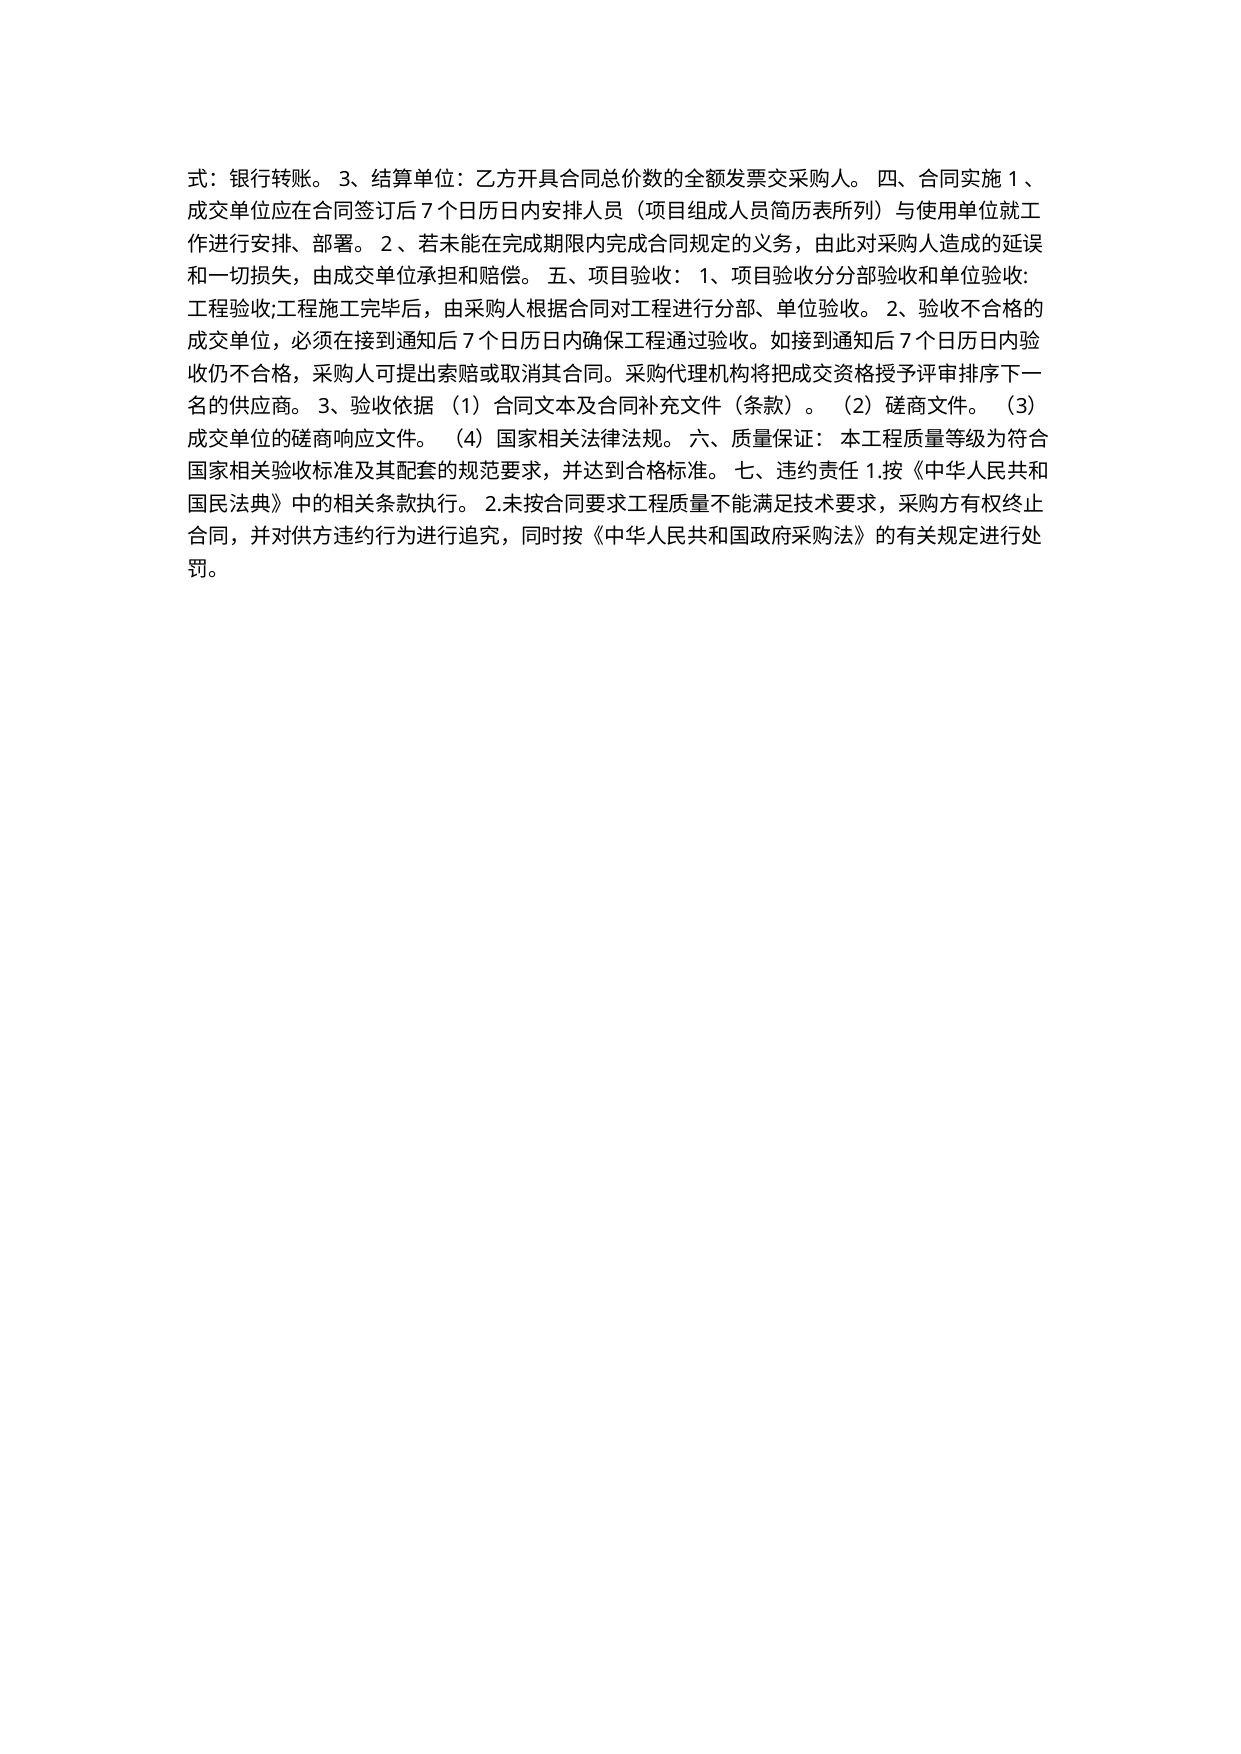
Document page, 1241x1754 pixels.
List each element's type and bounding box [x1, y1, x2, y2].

text [187, 162, 1053, 584]
